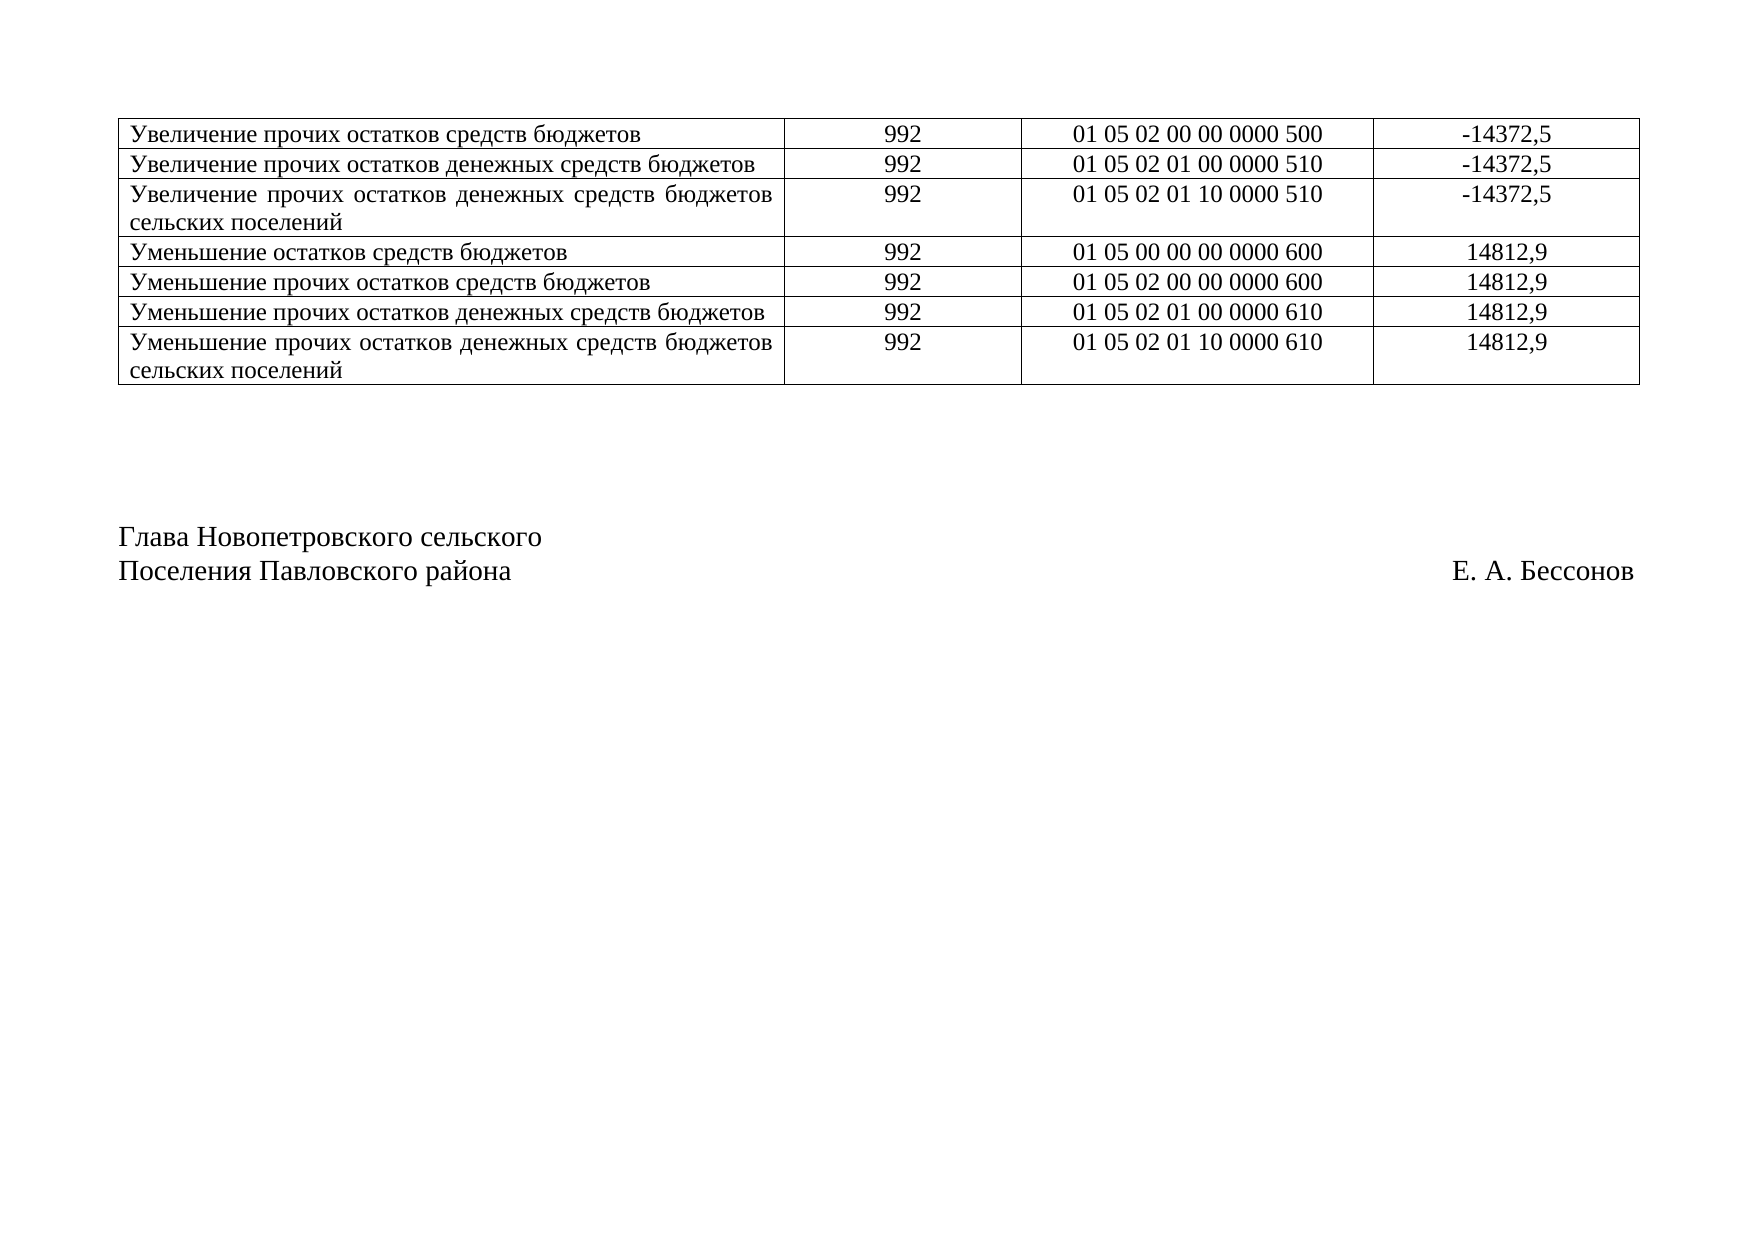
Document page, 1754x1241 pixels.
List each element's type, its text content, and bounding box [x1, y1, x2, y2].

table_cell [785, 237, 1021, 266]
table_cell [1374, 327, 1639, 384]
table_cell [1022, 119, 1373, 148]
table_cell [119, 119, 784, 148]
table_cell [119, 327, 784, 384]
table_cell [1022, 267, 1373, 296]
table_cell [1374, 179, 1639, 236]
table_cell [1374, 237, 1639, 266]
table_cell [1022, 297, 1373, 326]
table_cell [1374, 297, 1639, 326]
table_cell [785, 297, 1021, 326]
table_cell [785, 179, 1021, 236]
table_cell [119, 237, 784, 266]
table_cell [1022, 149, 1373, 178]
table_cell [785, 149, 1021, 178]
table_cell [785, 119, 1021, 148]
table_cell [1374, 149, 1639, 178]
text Поселения Павловского района Е. А. Бессонов [118, 553, 1636, 586]
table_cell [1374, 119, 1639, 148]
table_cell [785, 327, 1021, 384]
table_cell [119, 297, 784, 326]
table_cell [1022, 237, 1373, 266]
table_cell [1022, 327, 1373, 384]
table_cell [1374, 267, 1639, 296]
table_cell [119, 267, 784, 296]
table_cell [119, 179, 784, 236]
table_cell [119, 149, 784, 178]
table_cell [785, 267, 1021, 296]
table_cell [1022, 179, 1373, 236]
text Глава Новопетровского сельского [118, 519, 1636, 553]
